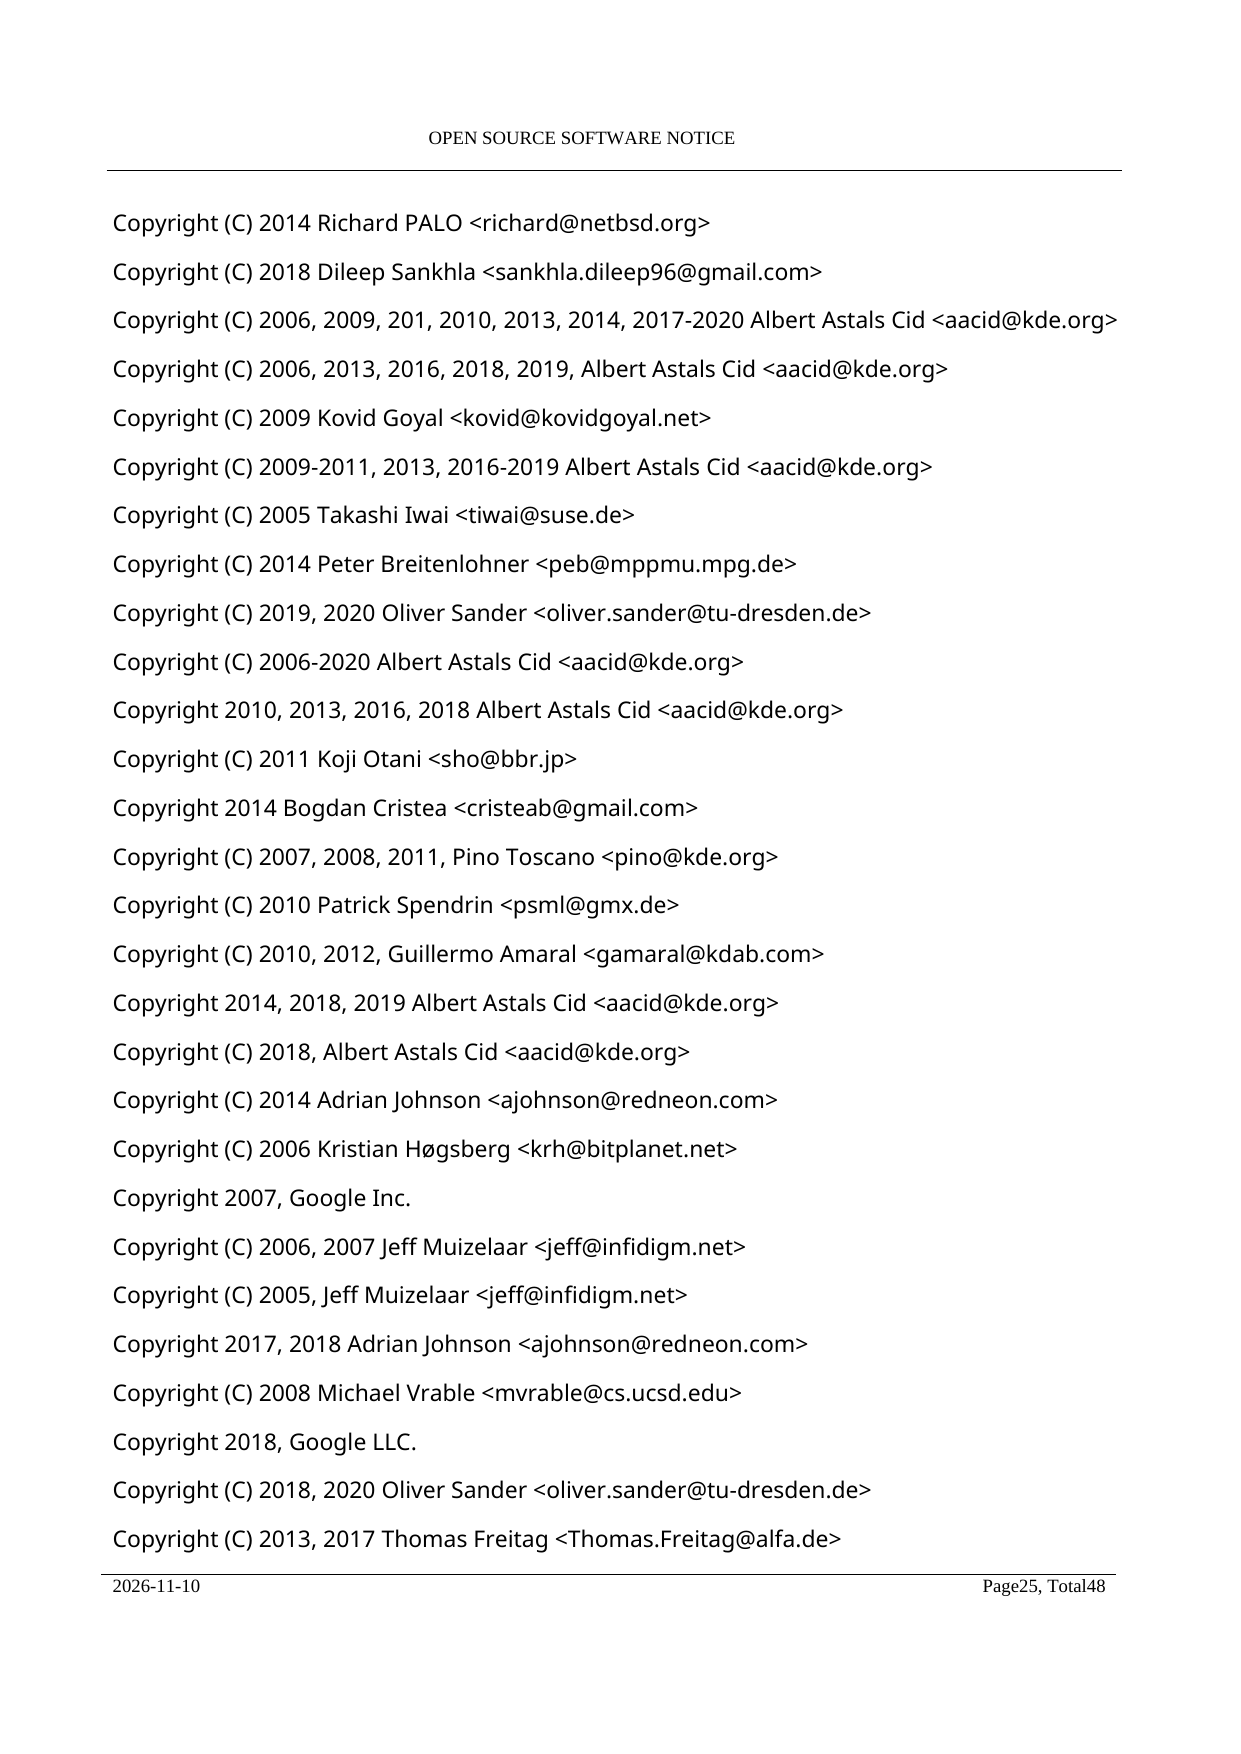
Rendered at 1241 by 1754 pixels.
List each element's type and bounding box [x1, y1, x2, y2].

text [112, 206, 1128, 1555]
